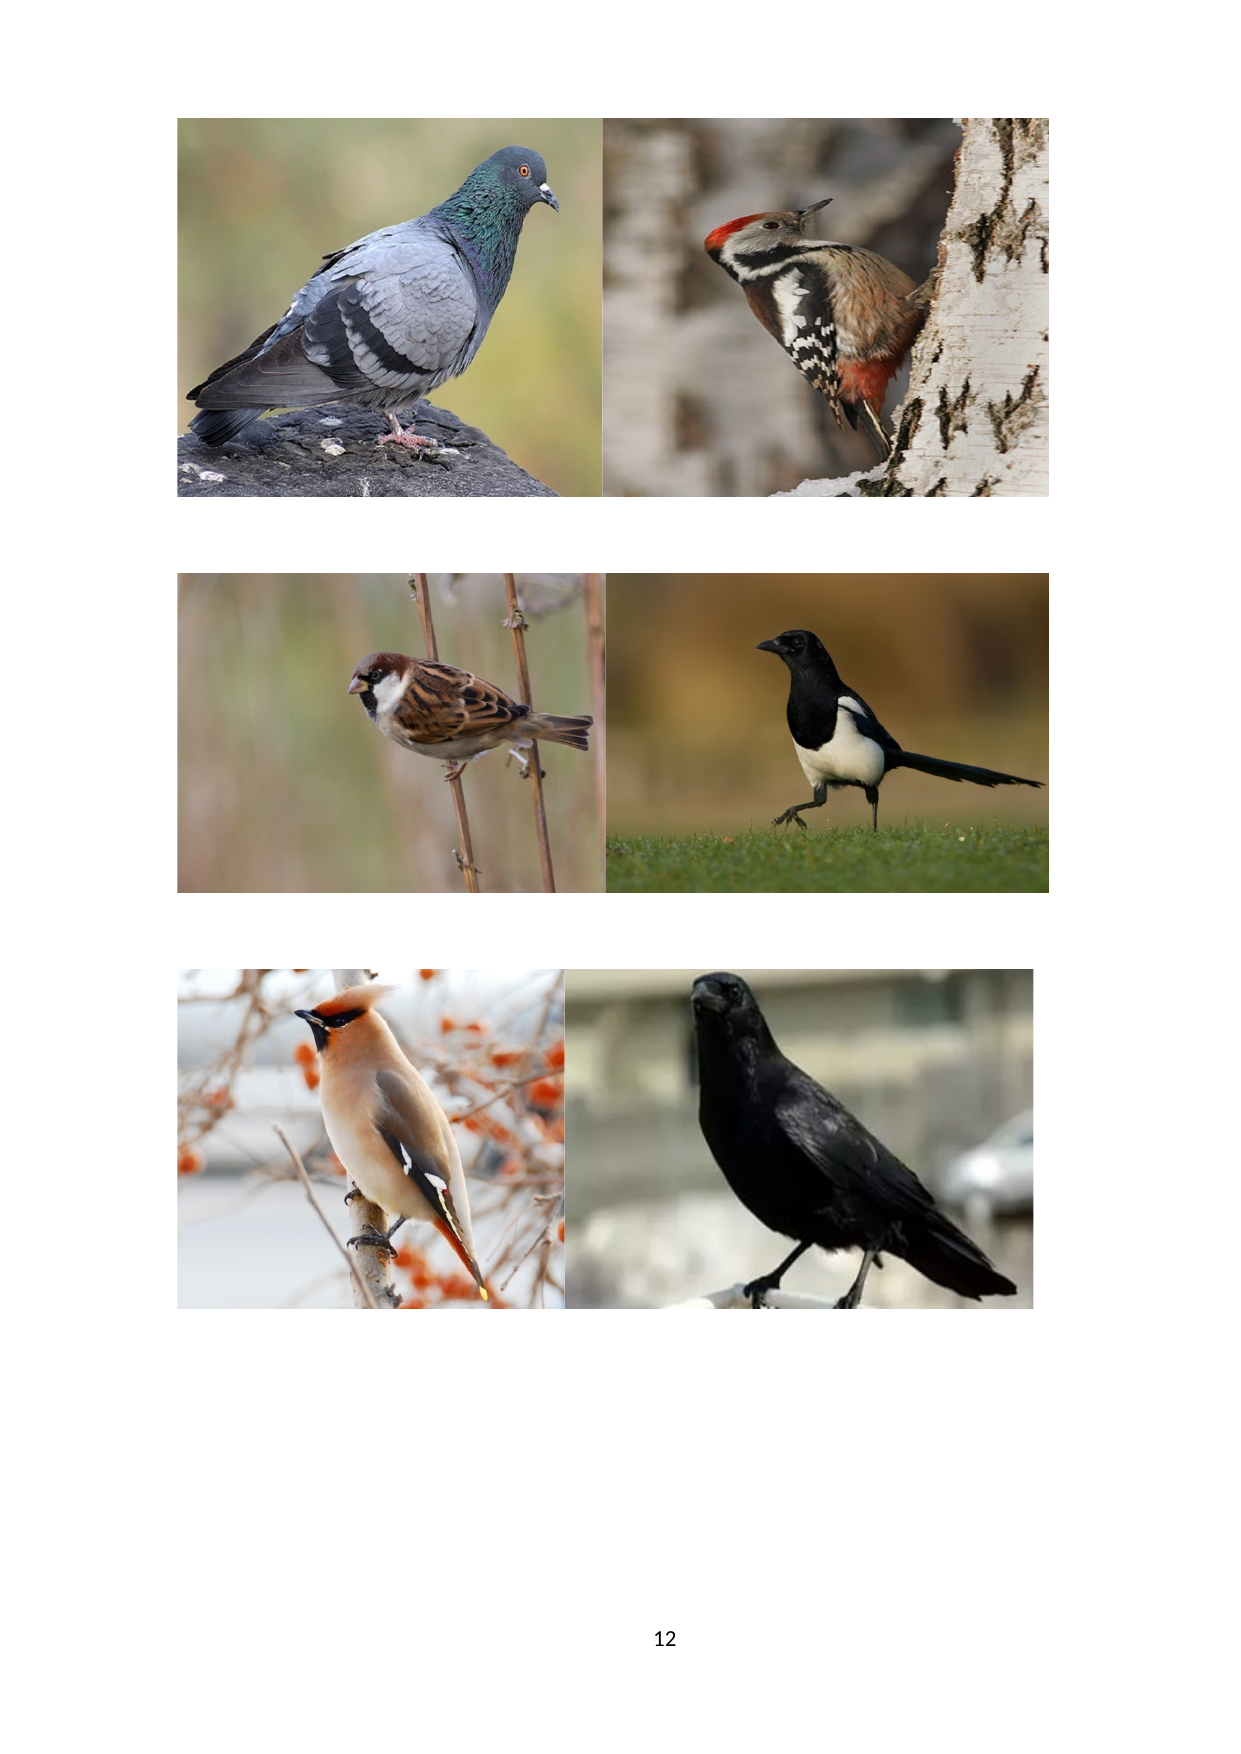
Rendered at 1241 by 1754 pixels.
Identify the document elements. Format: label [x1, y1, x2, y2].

picture [177, 969, 1034, 1309]
picture [177, 573, 1049, 893]
picture [177, 118, 1049, 497]
